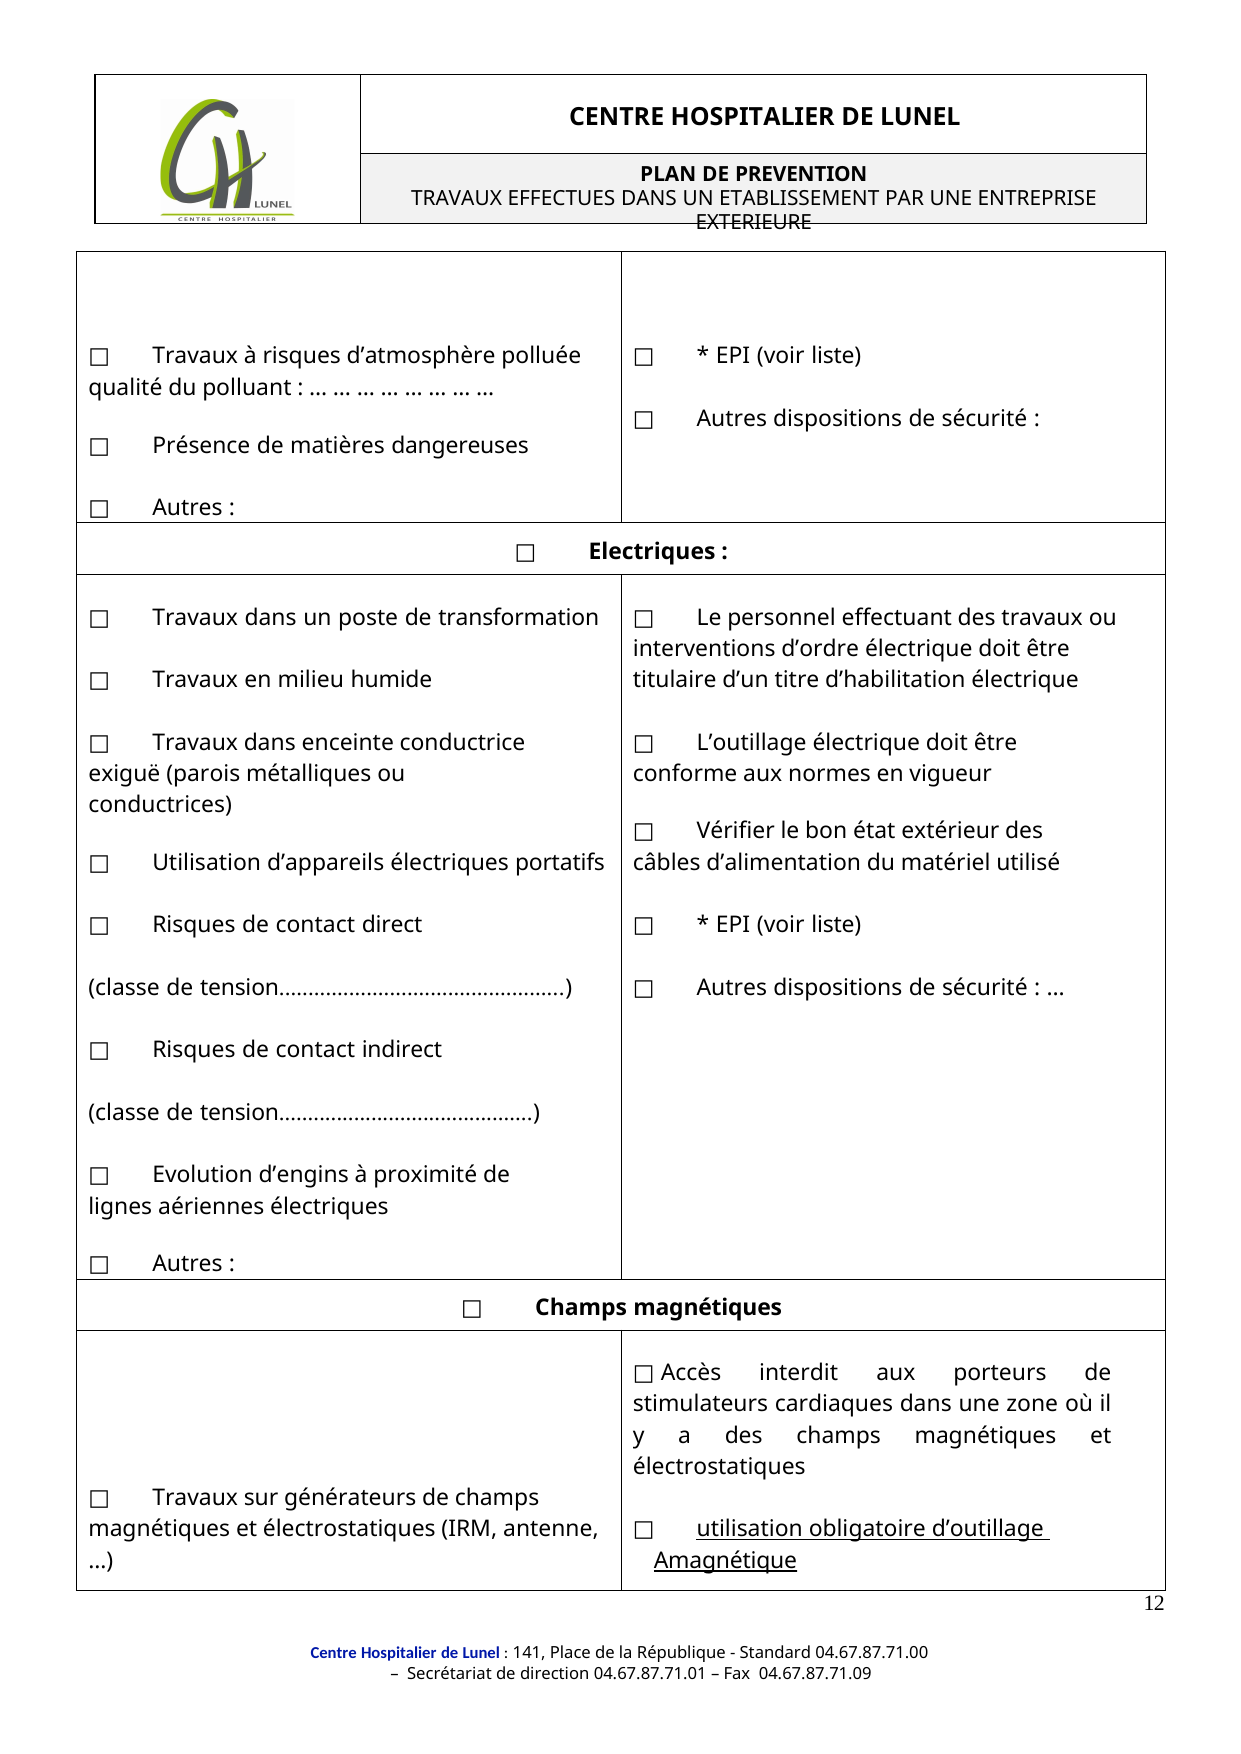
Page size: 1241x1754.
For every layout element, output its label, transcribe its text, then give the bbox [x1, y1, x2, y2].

table_cell Champs magnétiques [77, 1280, 1165, 1329]
table_header Travaux à risques d’atmosphère polluée qualité du polluant : … … … … … … … … Présence de matières dangereuses Autres : [77, 252, 621, 522]
table_header * EPI (voir liste) Autres dispositions de sécurité : [622, 252, 1165, 522]
picture [160, 99, 295, 221]
table_cell Electriques : [77, 523, 1165, 574]
table_cell Travaux dans un poste de transformation Travaux en milieu humide Travaux dans enceinte conductrice exiguë (parois métalliques ou conductrices) Utilisation d’appareils électriques portatifs Risques de contact direct (classe de tension ) Risques de contact indirect (classe de tension ) Evolution d’engins à proximité de lignes aériennes électriques Autres : [77, 575, 621, 1279]
table_cell Travaux sur générateurs de champs magnétiques et électrostatiques (IRM, antenne,…) [77, 1331, 621, 1590]
table_cell Le personnel effectuant des travaux ou interventions d’ordre électrique doit être titulaire d’un titre d’habilitation électrique L’outillage électrique doit être conforme aux normes en vigueur Vérifier le bon état extérieur des câbles d’alimentation du matériel utilisé * EPI (voir liste) Autres dispositions de sécurité : … [622, 575, 1165, 1279]
